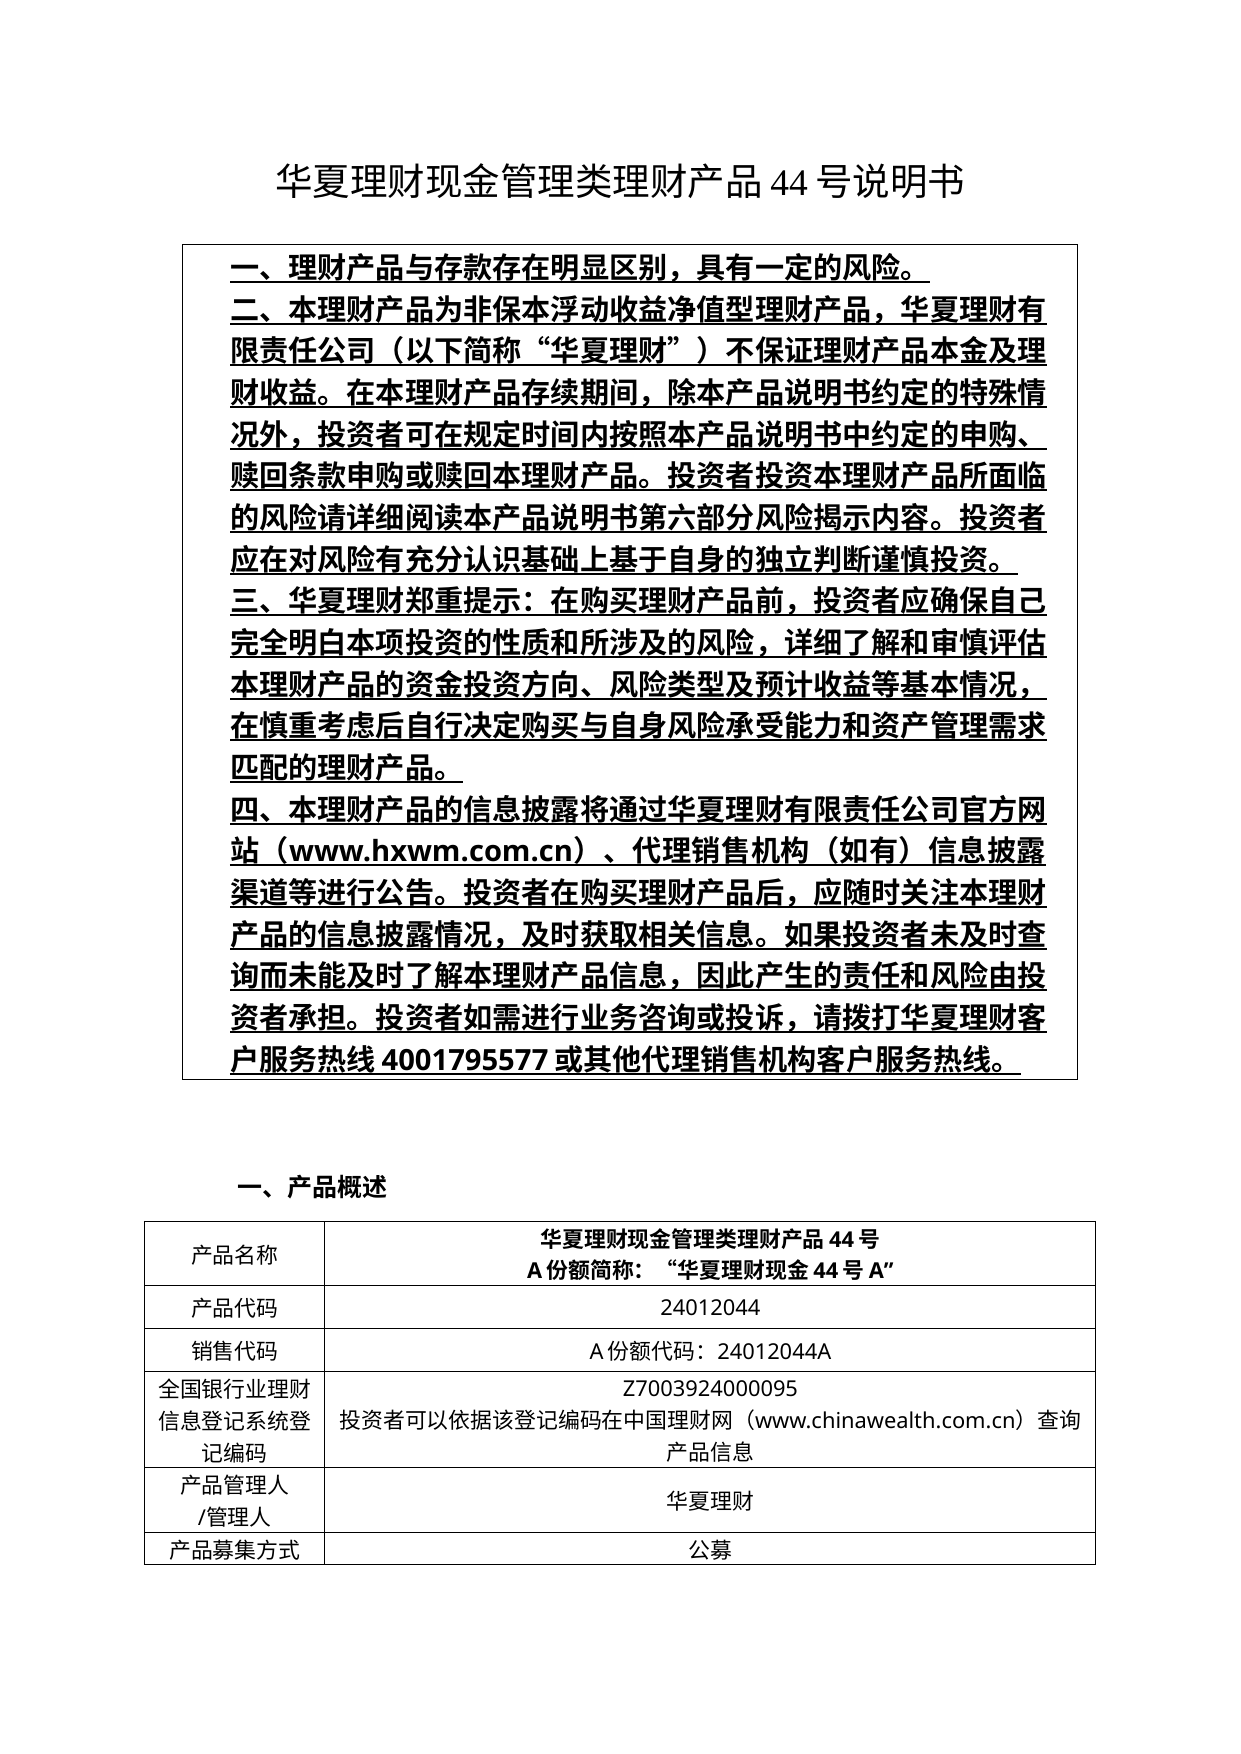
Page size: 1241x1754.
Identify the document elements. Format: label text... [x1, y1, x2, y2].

table_cell 华夏理财 [325, 1468, 1095, 1532]
text 一、产品概述 [187, 1163, 1053, 1204]
table_cell Z7003924000095 投资者可以依据该登记编码在中国理财网（www.chinawealth.com.cn）查询产品信息 [325, 1372, 1095, 1467]
table_cell 24012044 [325, 1286, 1095, 1328]
table_header 一、理财产品与存款存在明显区别，具有一定的风险。 二、本理财产品为非保本浮动收益净值型理财产品，华夏理财有限责任公司（以下简称“华夏理财”）不保证理财产品本金及理财收益。在本理财产品存续期间，除本产品说明书约定的特殊情况外，投资者可在规定时间内按照本产品说明书中约定的申购、赎回条款申购或赎回本理财产品。投资者投资本理财产品所面临的风险请详细阅读本产品说明书第六部分风险揭示内容。投资者应在对风险有充分认识基础上基于自身的独立判断谨慎投资。 三、华夏理财郑重提示：在购买理财产品前，投资者应确保自己完全明白本项投资的性质和所涉及的风险，详细了解和审慎评估本理财产品的资金投资方向、风险类型及预计收益等基本情况，在慎重考虑后自行决定购买与自身风险承受能力和资产管理需求匹配的理财产品。 四、本理财产品的信息披露将通过华夏理财有限责任公司官方网站（www.hxwm.com.cn）、代理销售机构（如有）信息披露渠道等进行公告。投资者在购买理财产品后，应随时关注本理财产品的信息披露情况，及时获取相关信息。如果投资者未及时查询而未能及时了解本理财产品信息，因此产生的责任和风险由投资者承担。投资者如需进行业务咨询或投诉，请拨打华夏理财客户服务热线4001795577或其他代理销售机构客户服务热线。 [183, 245, 1077, 1078]
table_cell 产品管理人 /管理人 [145, 1468, 324, 1532]
table_cell A份额代码：24012044A [325, 1329, 1095, 1371]
table_header 产品名称 [145, 1222, 324, 1285]
table_header 华夏理财现金管理类理财产品44号 A份额简称：“华夏理财现金44号A” [325, 1222, 1095, 1285]
table_cell 产品代码 [145, 1286, 324, 1328]
table_cell 全国银行业理财信息登记系统登记编码 [145, 1372, 324, 1467]
table_cell 销售代码 [145, 1329, 324, 1371]
text 华夏理财现金管理类理财产品44号说明书 [187, 162, 1053, 204]
table_cell 公募 [325, 1533, 1095, 1564]
table_cell 产品募集方式 [145, 1533, 324, 1564]
